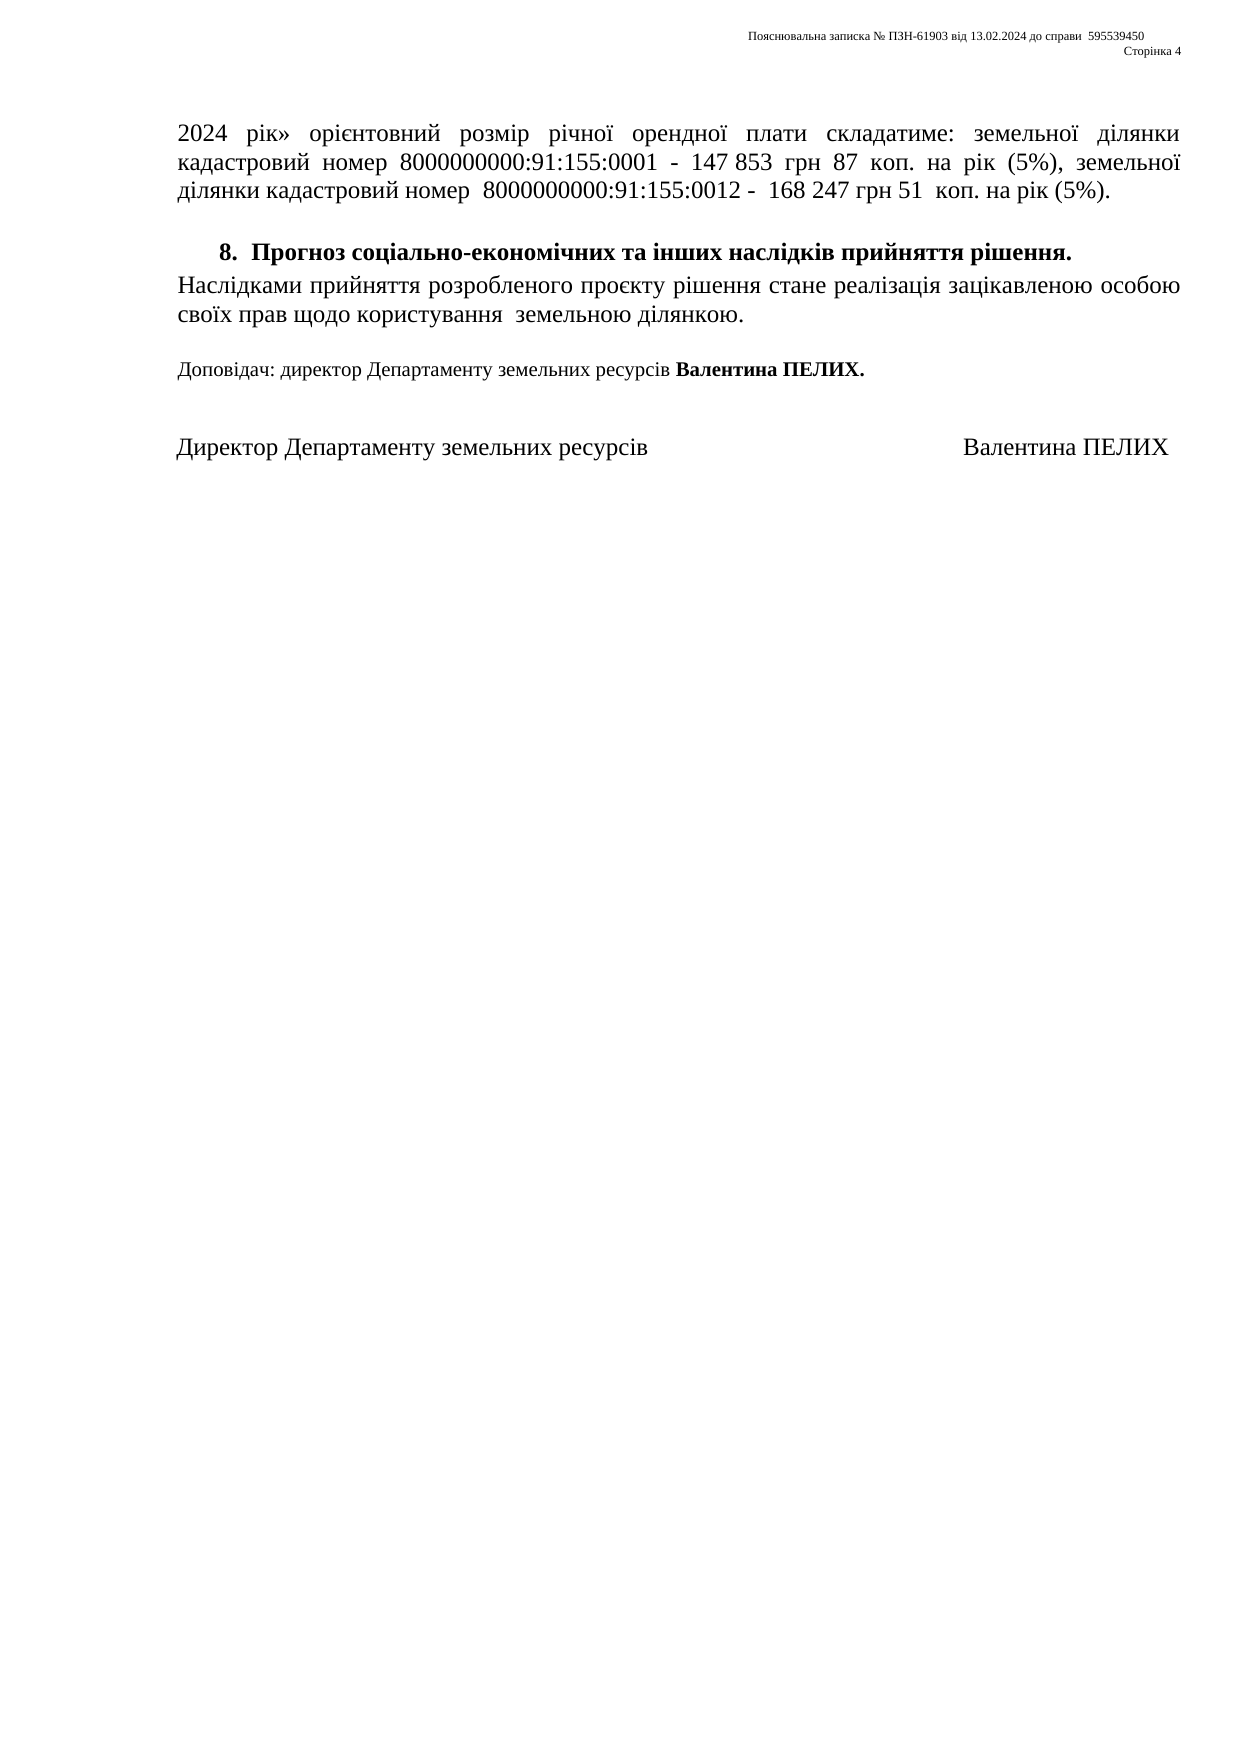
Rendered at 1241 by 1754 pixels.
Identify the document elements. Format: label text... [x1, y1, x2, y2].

list Прогноз соціально-економічних та інших наслідків прийняття рішення. [177, 237, 1181, 266]
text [177, 118, 1181, 204]
table_header Валентина ПЕЛИХ [679, 433, 1180, 502]
table_header Директор Департаменту земельних ресурсів [177, 433, 679, 502]
text Доповідач: директор Департаменту земельних ресурсів Валентина ПЕЛИХ. [177, 356, 1181, 381]
text Наслідками прийняття розробленого проєкту рішення стане реалізація зацікавленою особою своїх прав щодо користування земельною ділянкою. [177, 270, 1181, 328]
